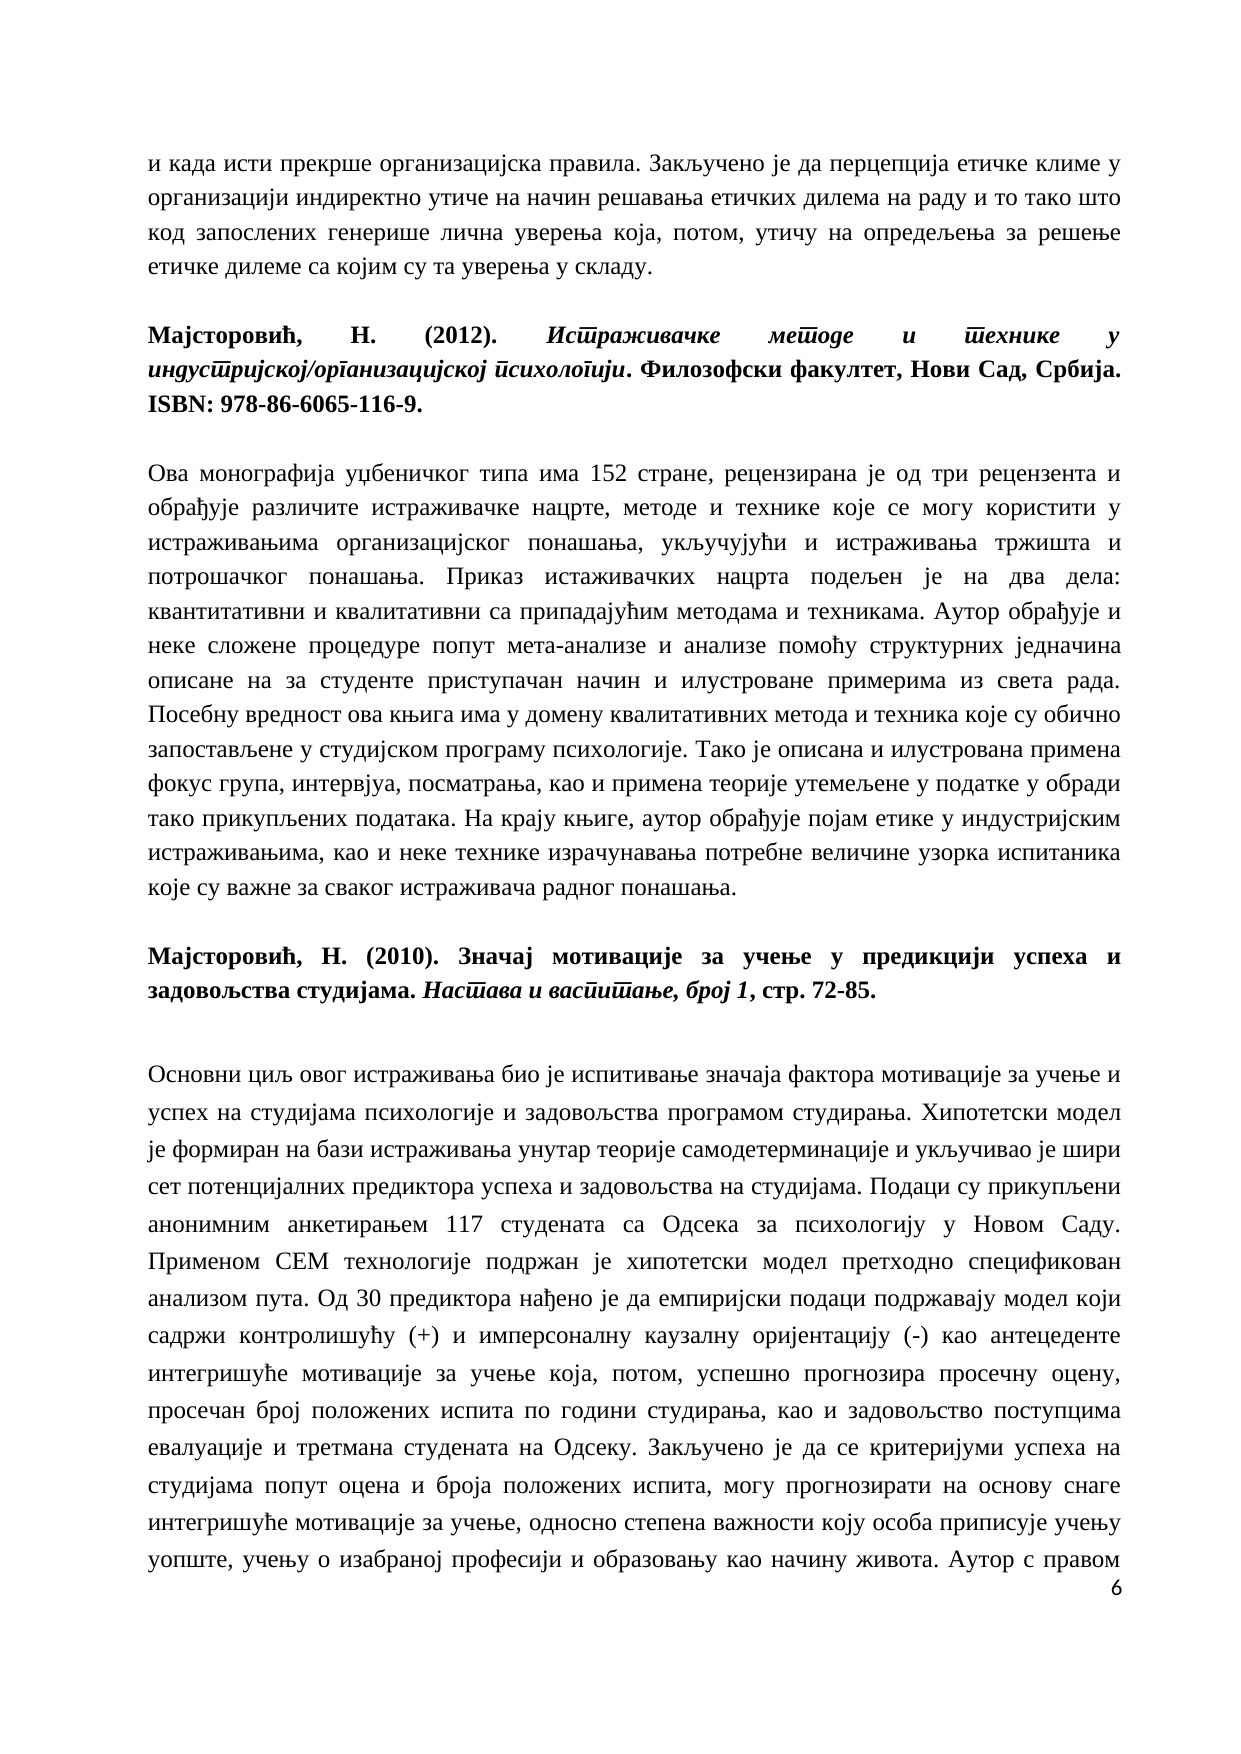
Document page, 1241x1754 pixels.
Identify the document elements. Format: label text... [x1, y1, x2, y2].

text Мајсторовић, Н. (2010). Значај мотивације за учење у предикцији успеха и задовољства студијама. Настава и васпитање, број 1, стр. 72-85. [148, 941, 1122, 1004]
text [148, 1059, 1122, 1573]
text Ова монографија уџбеничког типа има 152 стране, рецензирана је од три рецензента и обрађује различите истраживачке нацрте, методе и технике које се могу користити у истраживањима организацијског понашања, укључујући и истраживања тржишта и потрошачког понашања. Приказ истаживачких нацрта подељен је на два дела: квантитативни и квалитативни са припадајућим методама и техникама. Аутор обрађује и неке сложене процедуре попут мета-анализе и анализе помоћу структурних једначина описане на за студенте приступачан начин и илустроване примерима из света рада. Посебну вредност ова књига има у домену квалитативних метода и техника које су обично запостављене у студијском програму психологије. Тако је описана и илустрована примена фокус група, интервјуа, посматрања, као и примена теорије утемељене у податке у обради тако прикупљених података. На крају књиге, аутор обрађује појам етике у индустријским истраживањима, као и неке технике израчунавања потребне величине узорка испитаника које су важне за сваког истраживача радног понашања. [148, 458, 1122, 901]
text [148, 148, 1122, 280]
text Мајсторовић, Н. (2012). Истраживачке методе и технике у индустријској/организацијској психологији. Филозофски факултет, Нови Сад, Србија. ISBN: 978-86-6065-116-9. [148, 320, 1122, 418]
